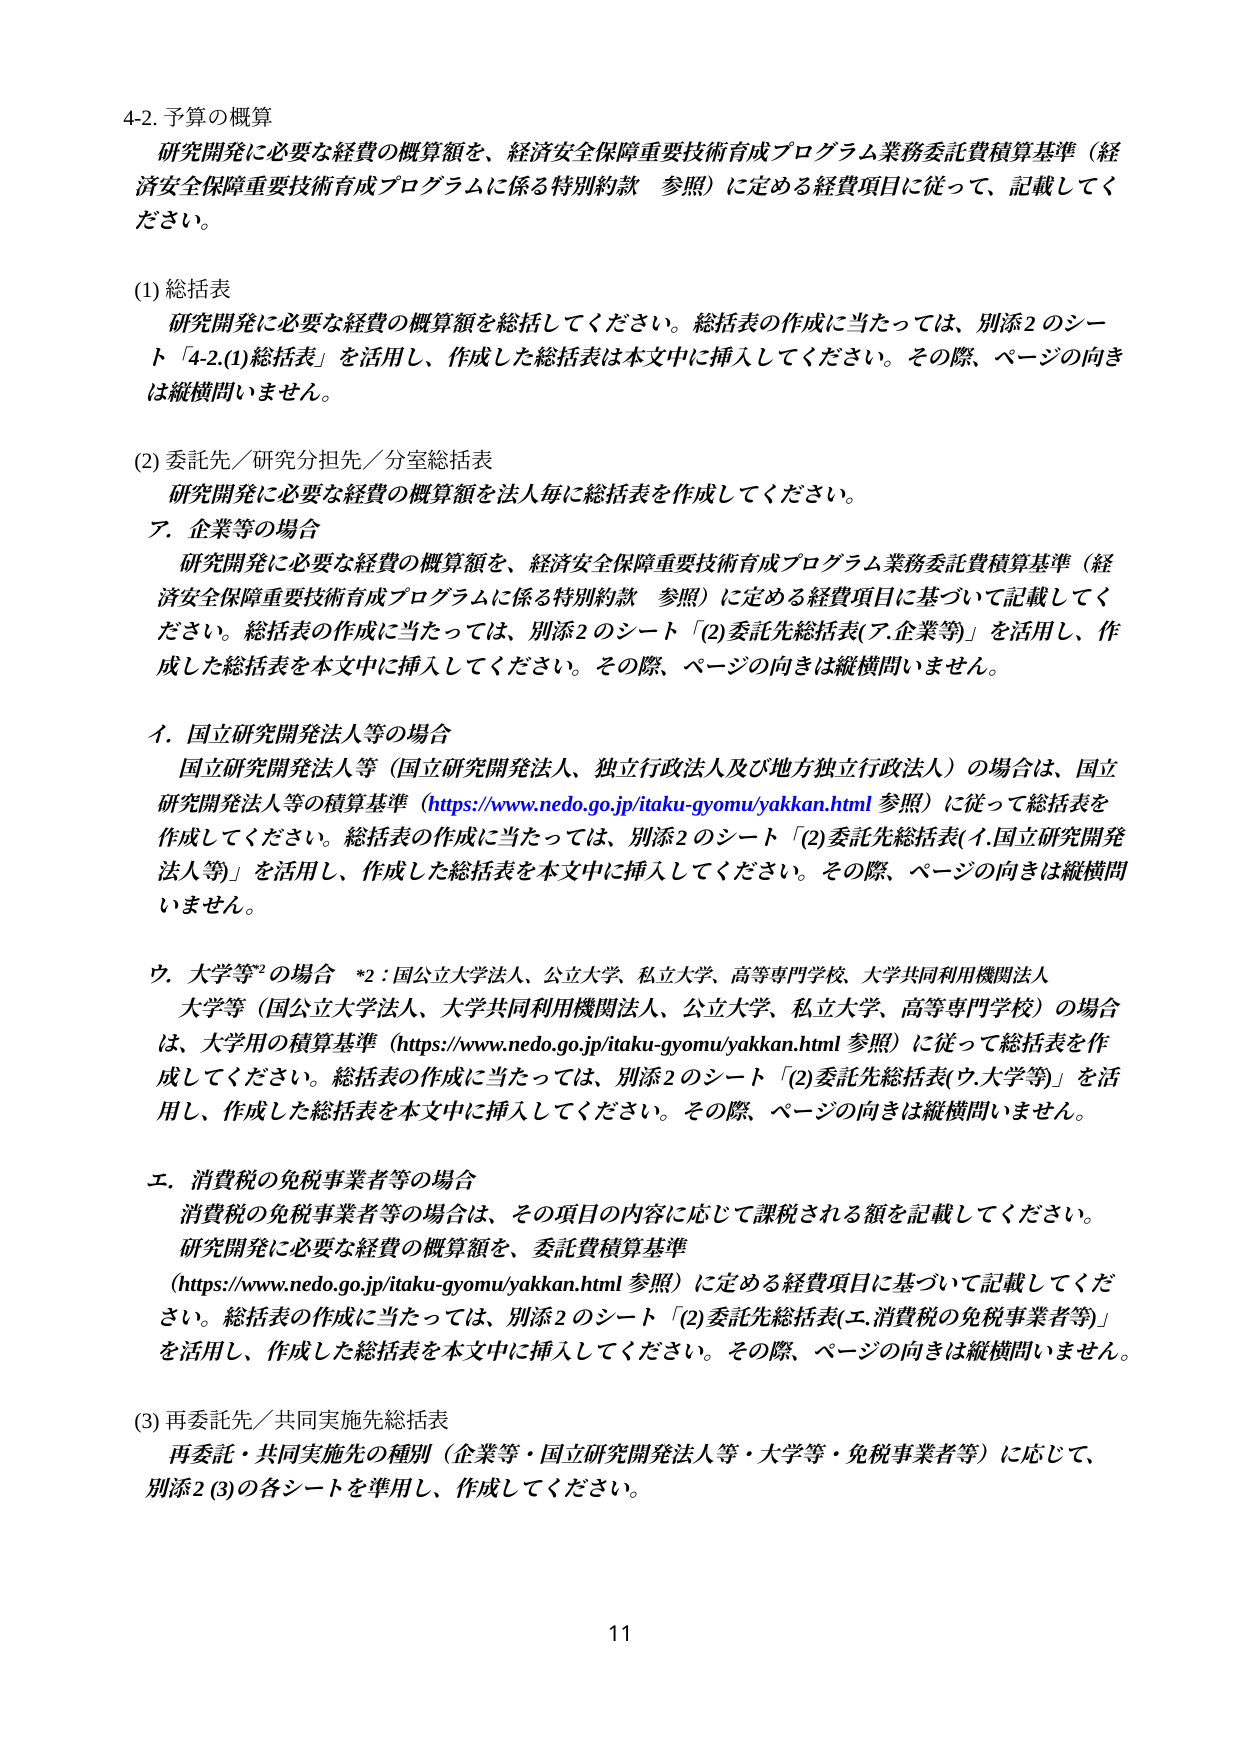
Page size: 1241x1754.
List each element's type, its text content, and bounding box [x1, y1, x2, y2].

text 消費税の免税事業者等の場合は、その項目の内容に応じて課税される額を記載してください。 [156, 1196, 1128, 1230]
text 研究開発に必要な経費の概算額を法人毎に総括表を作成してください。 [145, 476, 1128, 510]
text エ．消費税の免税事業者等の場合 [145, 1162, 1128, 1196]
text 国立研究開発法人等（国立研究開発法人、独立行政法人及び地方独立行政法人）の場合は、国立研究開発法人等の積算基準（https://www.nedo.go.jp/itaku-gyomu/yakkan.html参照）に従って総括表を作成してください。総括表の作成に当たっては、別添2のシート「(2)委託先総括表(イ.国立研究開発法人等)」を活用し、作成した総括表を本文中に挿入してください。その際、ページの向きは縦横問いません。 [156, 750, 1128, 922]
text 研究開発に必要な経費の概算額を、経済安全保障重要技術育成プログラム業務委託費積算基準（経済安全保障重要技術育成プログラムに係る特別約款 参照）に定める経費項目に基づいて記載してください。総括表の作成に当たっては、別添2のシート「(2)委託先総括表(ア.企業等)」を活用し、作成した総括表を本文中に挿入してください。その際、ページの向きは縦横問いません。 [156, 545, 1128, 682]
text 4-2. 予算の概算 [123, 99, 1128, 133]
text (1) 総括表 [134, 271, 1128, 305]
text ウ．大学等*2の場合 *2：国公立大学法人、公立大学、私立大学、高等専門学校、大学共同利用機関法人 [145, 956, 1128, 990]
text (2) 委託先／研究分担先／分室総括表 [134, 442, 1128, 476]
text (3) 再委託先／共同実施先総括表 [134, 1401, 1128, 1436]
text 研究開発に必要な経費の概算額を総括してください。総括表の作成に当たっては、別添2のシート「4-2.(1)総括表」を活用し、作成した総括表は本文中に挿入してください。その際、ページの向きは縦横問いません。 [145, 305, 1128, 408]
text 研究開発に必要な経費の概算額を、委託費積算基準（https://www.nedo.go.jp/itaku-gyomu/yakkan.html参照）に定める経費項目に基づいて記載してください。総括表の作成に当たっては、別添2のシート「(2)委託先総括表(エ.消費税の免税事業者等)」を活用し、作成した総括表を本文中に挿入してください。その際、ページの向きは縦横問いません。 [156, 1230, 1128, 1367]
text ア．企業等の場合 [145, 510, 1128, 545]
text イ．国立研究開発法人等の場合 [145, 716, 1128, 750]
text 研究開発に必要な経費の概算額を、経済安全保障重要技術育成プログラム業務委託費積算基準（経済安全保障重要技術育成プログラムに係る特別約款 参照）に定める経費項目に従って、記載してください。 [134, 133, 1128, 236]
text 再委託・共同実施先の種別（企業等・国立研究開発法人等・大学等・免税事業者等）に応じて、別添2 (3)の各シートを準用し、作成してください。 [145, 1436, 1128, 1504]
text 大学等（国公立大学法人、大学共同利用機関法人、公立大学、私立大学、高等専門学校）の場合は、大学用の積算基準（https://www.nedo.go.jp/itaku-gyomu/yakkan.html参照）に従って総括表を作成してください。総括表の作成に当たっては、別添2のシート「(2)委託先総括表(ウ.大学等)」を活用し、作成した総括表を本文中に挿入してください。その際、ページの向きは縦横問いません。 [156, 990, 1128, 1127]
